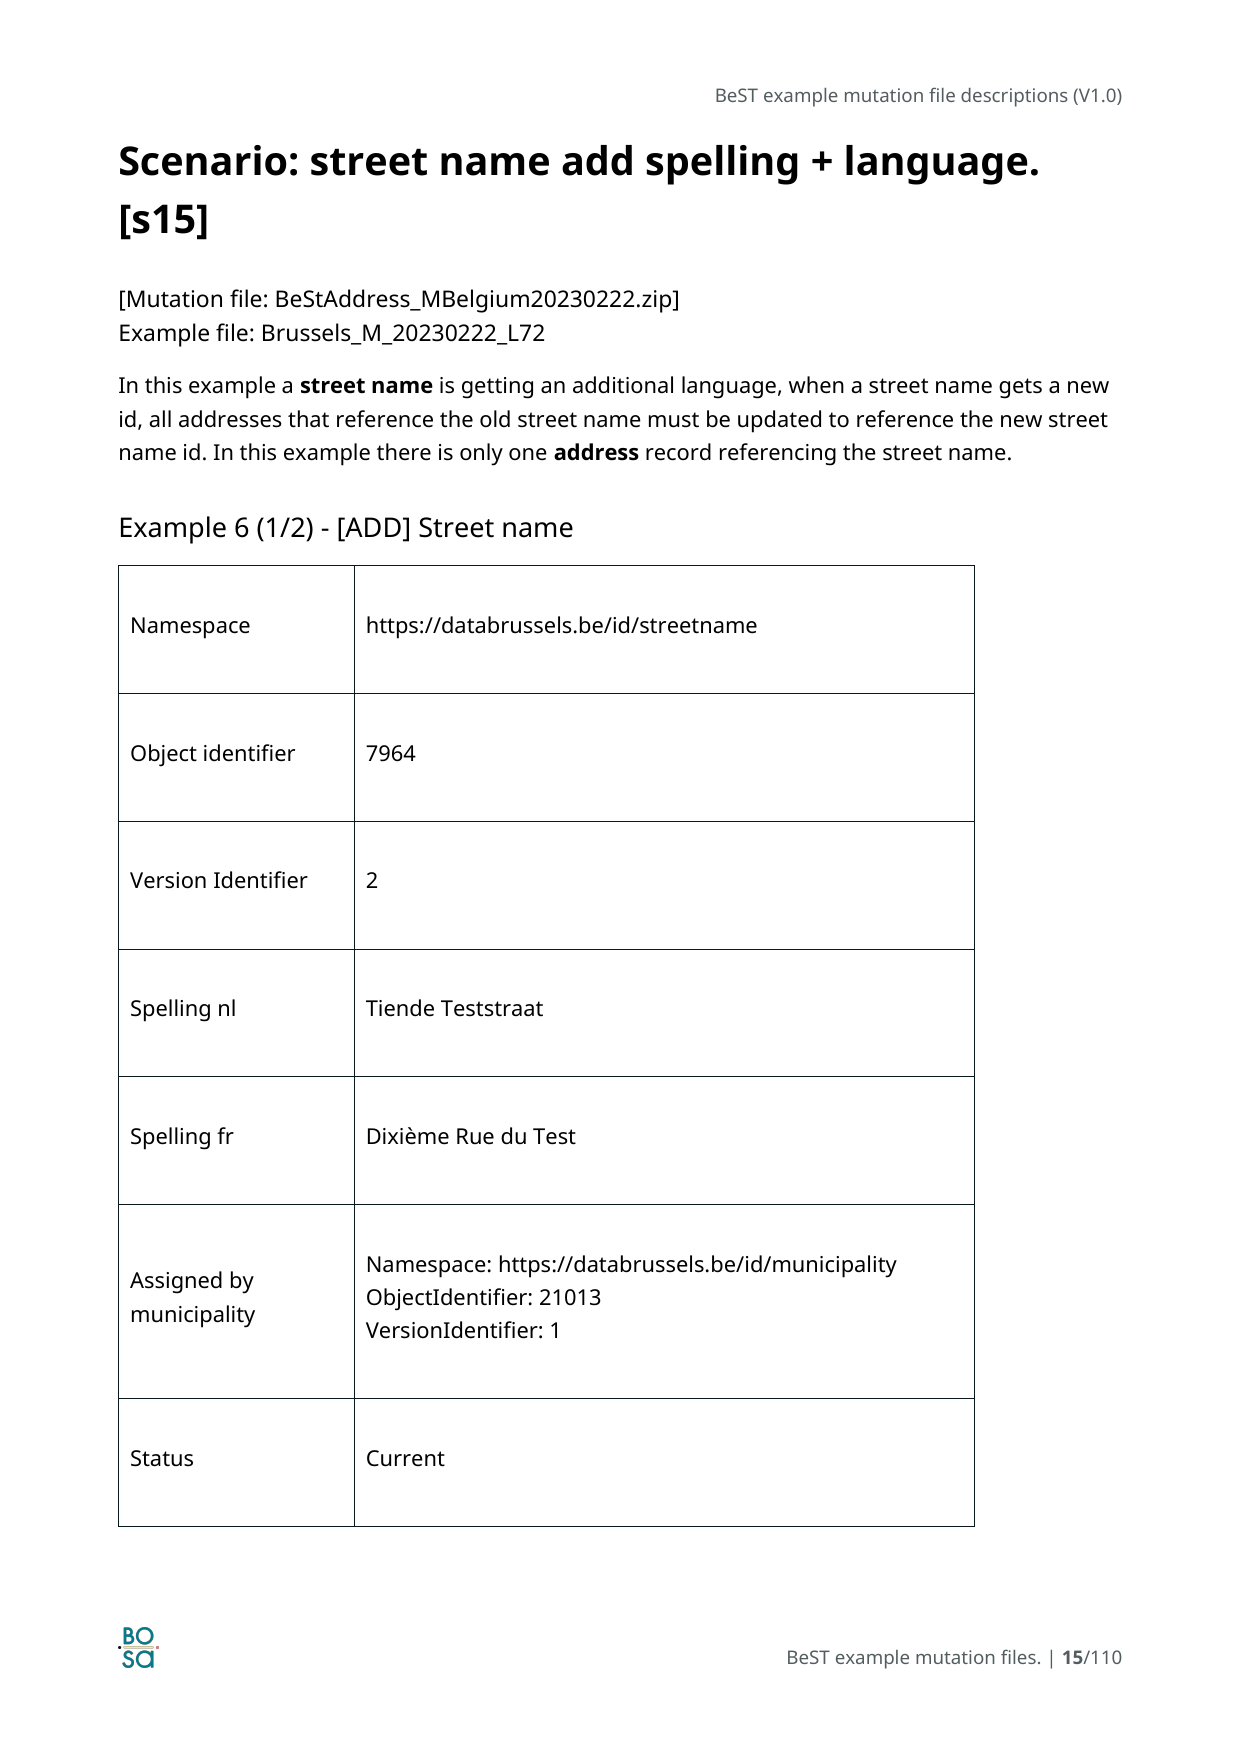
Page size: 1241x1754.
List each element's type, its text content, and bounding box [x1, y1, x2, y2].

table_cell Tiende Teststraat [355, 950, 974, 1076]
text In this example a street name is getting an additional language, when a street name gets a new id, all addresses that reference the old street name must be updated to reference the new street name id. In this example there is only one address record referencing the street name. [118, 367, 1122, 467]
subtitle Scenario: street name add spelling + language. [s15] [118, 133, 1122, 245]
table_cell Object identifier [119, 694, 354, 821]
table_cell Current [355, 1399, 974, 1526]
subtitle [Mutation file: BeStAddress_MBelgium20230222.zip] Example file: Brussels_M_20230222_L72 [118, 283, 1122, 348]
table_header https://databrussels.be/id/streetname [355, 566, 974, 693]
table_cell Assigned by municipality [119, 1205, 354, 1398]
table_cell Spelling nl [119, 950, 354, 1076]
subtitle Example 6 (1/2) - [ADD] Street name [118, 509, 1122, 546]
table_cell 7964 [355, 694, 974, 821]
picture [118, 1627, 159, 1668]
table_cell 2 [355, 822, 974, 948]
table_cell Spelling fr [119, 1077, 354, 1204]
table_cell Status [119, 1399, 354, 1526]
table_header Namespace [119, 566, 354, 693]
table_cell Dixième Rue du Test [355, 1077, 974, 1204]
table_cell Version Identifier [119, 822, 354, 948]
table_cell Namespace: https://databrussels.be/id/municipality ObjectIdentifier: 21013 VersionIdentifier: 1 [355, 1205, 974, 1398]
